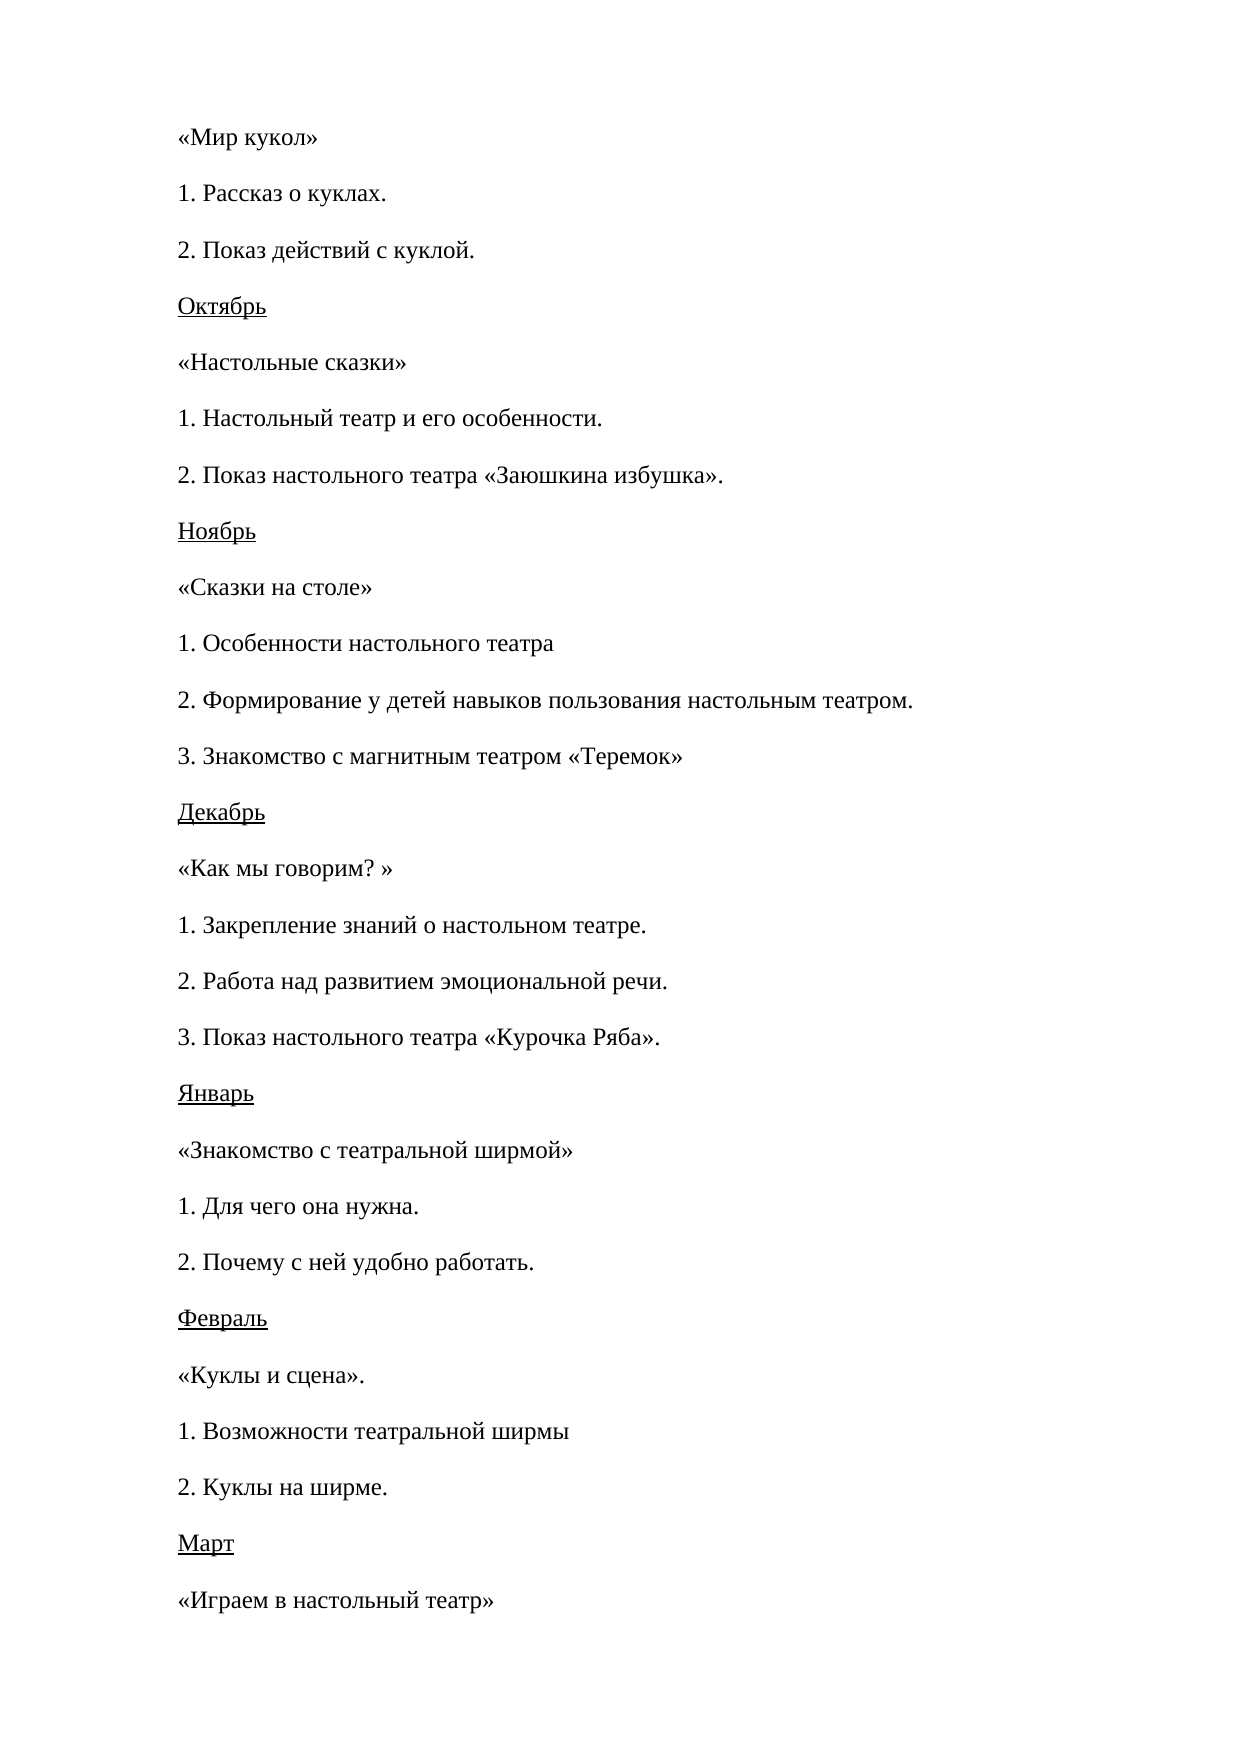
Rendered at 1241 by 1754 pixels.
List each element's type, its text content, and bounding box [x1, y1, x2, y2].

text 2. Куклы на ширме. [177, 1468, 1152, 1501]
text 3. Показ настольного театра «Курочка Ряба». [177, 1018, 1152, 1051]
text 1. Для чего она нужна. [177, 1187, 1152, 1220]
text 2. Почему с ней удобно работать. [177, 1243, 1152, 1276]
text Ноябрь [177, 512, 1152, 545]
text Декабрь [177, 793, 1152, 826]
text 1. Рассказ о куклах. [177, 174, 1152, 207]
text 2. Показ настольного театра «Заюшкина избушка». [177, 456, 1152, 488]
text 2. Формирование у детей навыков пользования настольным театром. [177, 681, 1152, 713]
text 3. Знакомство с магнитным театром «Теремок» [177, 737, 1152, 770]
text Январь [177, 1074, 1152, 1107]
text «Настольные сказки» [177, 343, 1152, 376]
text 1. Особенности настольного театра [177, 624, 1152, 657]
text 1. Настольный театр и его особенности. [177, 399, 1152, 432]
text Октябрь [177, 287, 1152, 320]
text «Знакомство с театральной ширмой» [177, 1131, 1152, 1163]
text «Сказки на столе» [177, 568, 1152, 601]
text 2. Работа над развитием эмоциональной речи. [177, 962, 1152, 995]
text «Мир кукол» [177, 118, 1152, 151]
text «Играем в настольный театр» [177, 1581, 1152, 1613]
text Февраль [177, 1299, 1152, 1332]
text «Куклы и сцена». [177, 1356, 1152, 1388]
text 1. Закрепление знаний о настольном театре. [177, 906, 1152, 938]
text Март [177, 1524, 1152, 1557]
text 2. Показ действий с куклой. [177, 231, 1152, 263]
text «Как мы говорим? » [177, 849, 1152, 882]
text 1. Возможности театральной ширмы [177, 1412, 1152, 1445]
